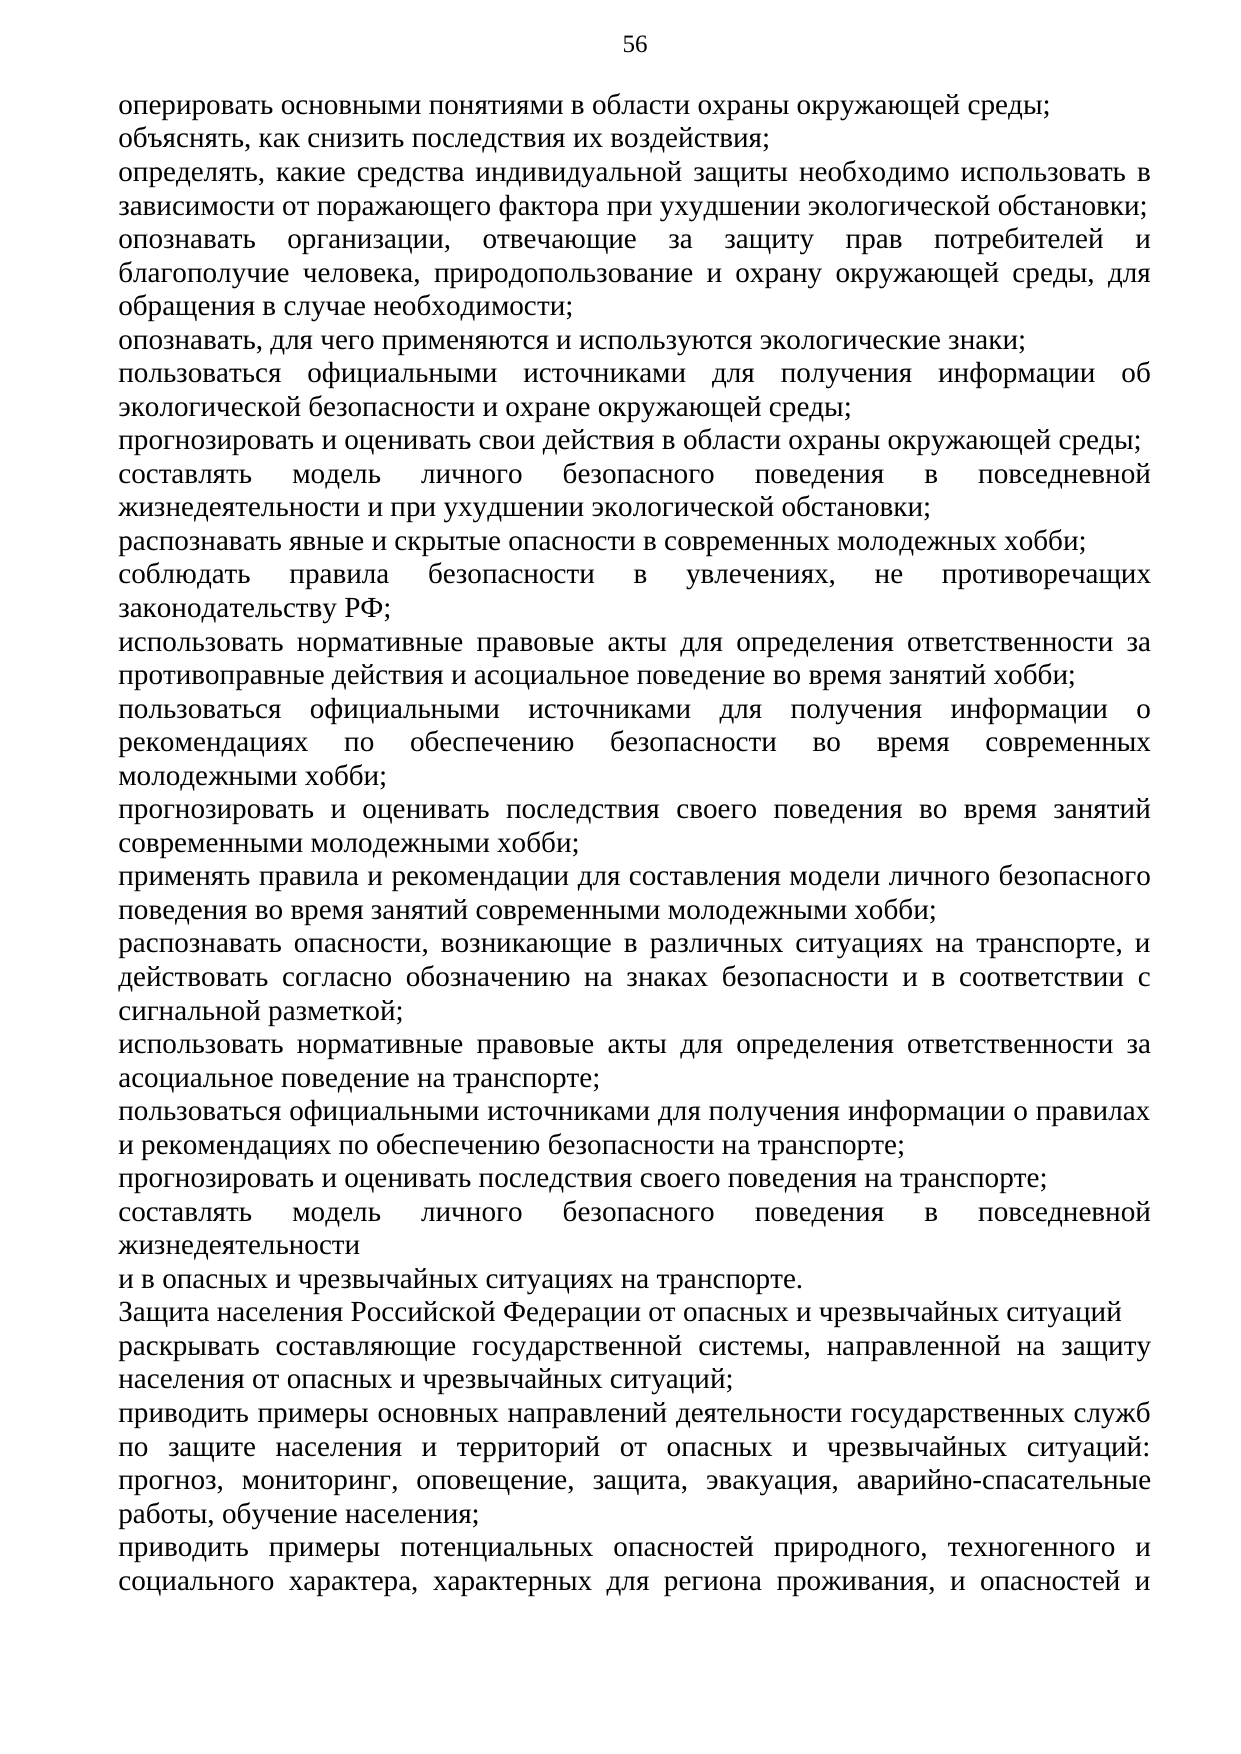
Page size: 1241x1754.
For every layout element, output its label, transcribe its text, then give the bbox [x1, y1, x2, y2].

text пользоваться официальными источниками для получения информации об экологической безопасности и охране окружающей среды; [118, 355, 1152, 422]
text распознавать опасности, возникающие в различных ситуациях на транспорте, и действовать согласно обозначению на знаках безопасности и в соответствии с сигнальной разметкой; [118, 926, 1152, 1026]
text распознавать явные и скрытые опасности в современных молодежных хобби; [118, 523, 1152, 557]
text определять, какие средства индивидуальной защиты необходимо использовать в зависимости от поражающего фактора при ухудшении экологической обстановки; [118, 154, 1152, 221]
text и в опасных и чрезвычайных ситуациях на транспорте. [118, 1261, 1152, 1294]
text пользоваться официальными источниками для получения информации о правилах и рекомендациях по обеспечению безопасности на транспорте; [118, 1093, 1152, 1160]
text прогнозировать и оценивать свои действия в области охраны окружающей среды; [118, 422, 1152, 456]
text раскрывать составляющие государственной системы, направленной на защиту населения от опасных и чрезвычайных ситуаций; [118, 1328, 1152, 1395]
text составлять модель личного безопасного поведения в повседневной жизнедеятельности [118, 1194, 1152, 1261]
text составлять модель личного безопасного поведения в повседневной жизнедеятельности и при ухудшении экологической обстановки; [118, 456, 1152, 523]
text прогнозировать и оценивать последствия своего поведения на транспорте; [118, 1160, 1152, 1194]
text прогнозировать и оценивать последствия своего поведения во время занятий современными молодежными хобби; [118, 791, 1152, 858]
text опознавать организации, отвечающие за защиту прав потребителей и благополучие человека, природопользование и охрану окружающей среды, для обращения в случае необходимости; [118, 221, 1152, 322]
text Защита населения Российской Федерации от опасных и чрезвычайных ситуаций [118, 1294, 1152, 1328]
text приводить примеры основных направлений деятельности государственных служб по защите населения и территорий от опасных и чрезвычайных ситуаций: прогноз, мониторинг, оповещение, защита, эвакуация, аварийно-спасательные работы, обучение населения; [118, 1395, 1152, 1529]
text объяснять, как снизить последствия их воздействия; [118, 121, 1152, 154]
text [118, 1529, 1152, 1596]
text оперировать основными понятиями в области охраны окружающей среды; [118, 87, 1152, 121]
text пользоваться официальными источниками для получения информации о рекомендациях по обеспечению безопасности во время современных молодежными хобби; [118, 691, 1152, 791]
text использовать нормативные правовые акты для определения ответственности за противоправные действия и асоциальное поведение во время занятий хобби; [118, 624, 1152, 691]
text опознавать, для чего применяются и используются экологические знаки; [118, 322, 1152, 355]
text применять правила и рекомендации для составления модели личного безопасного поведения во время занятий современными молодежными хобби; [118, 858, 1152, 926]
text использовать нормативные правовые акты для определения ответственности за асоциальное поведение на транспорте; [118, 1026, 1152, 1093]
text соблюдать правила безопасности в увлечениях, не противоречащих законодательству РФ; [118, 557, 1152, 624]
